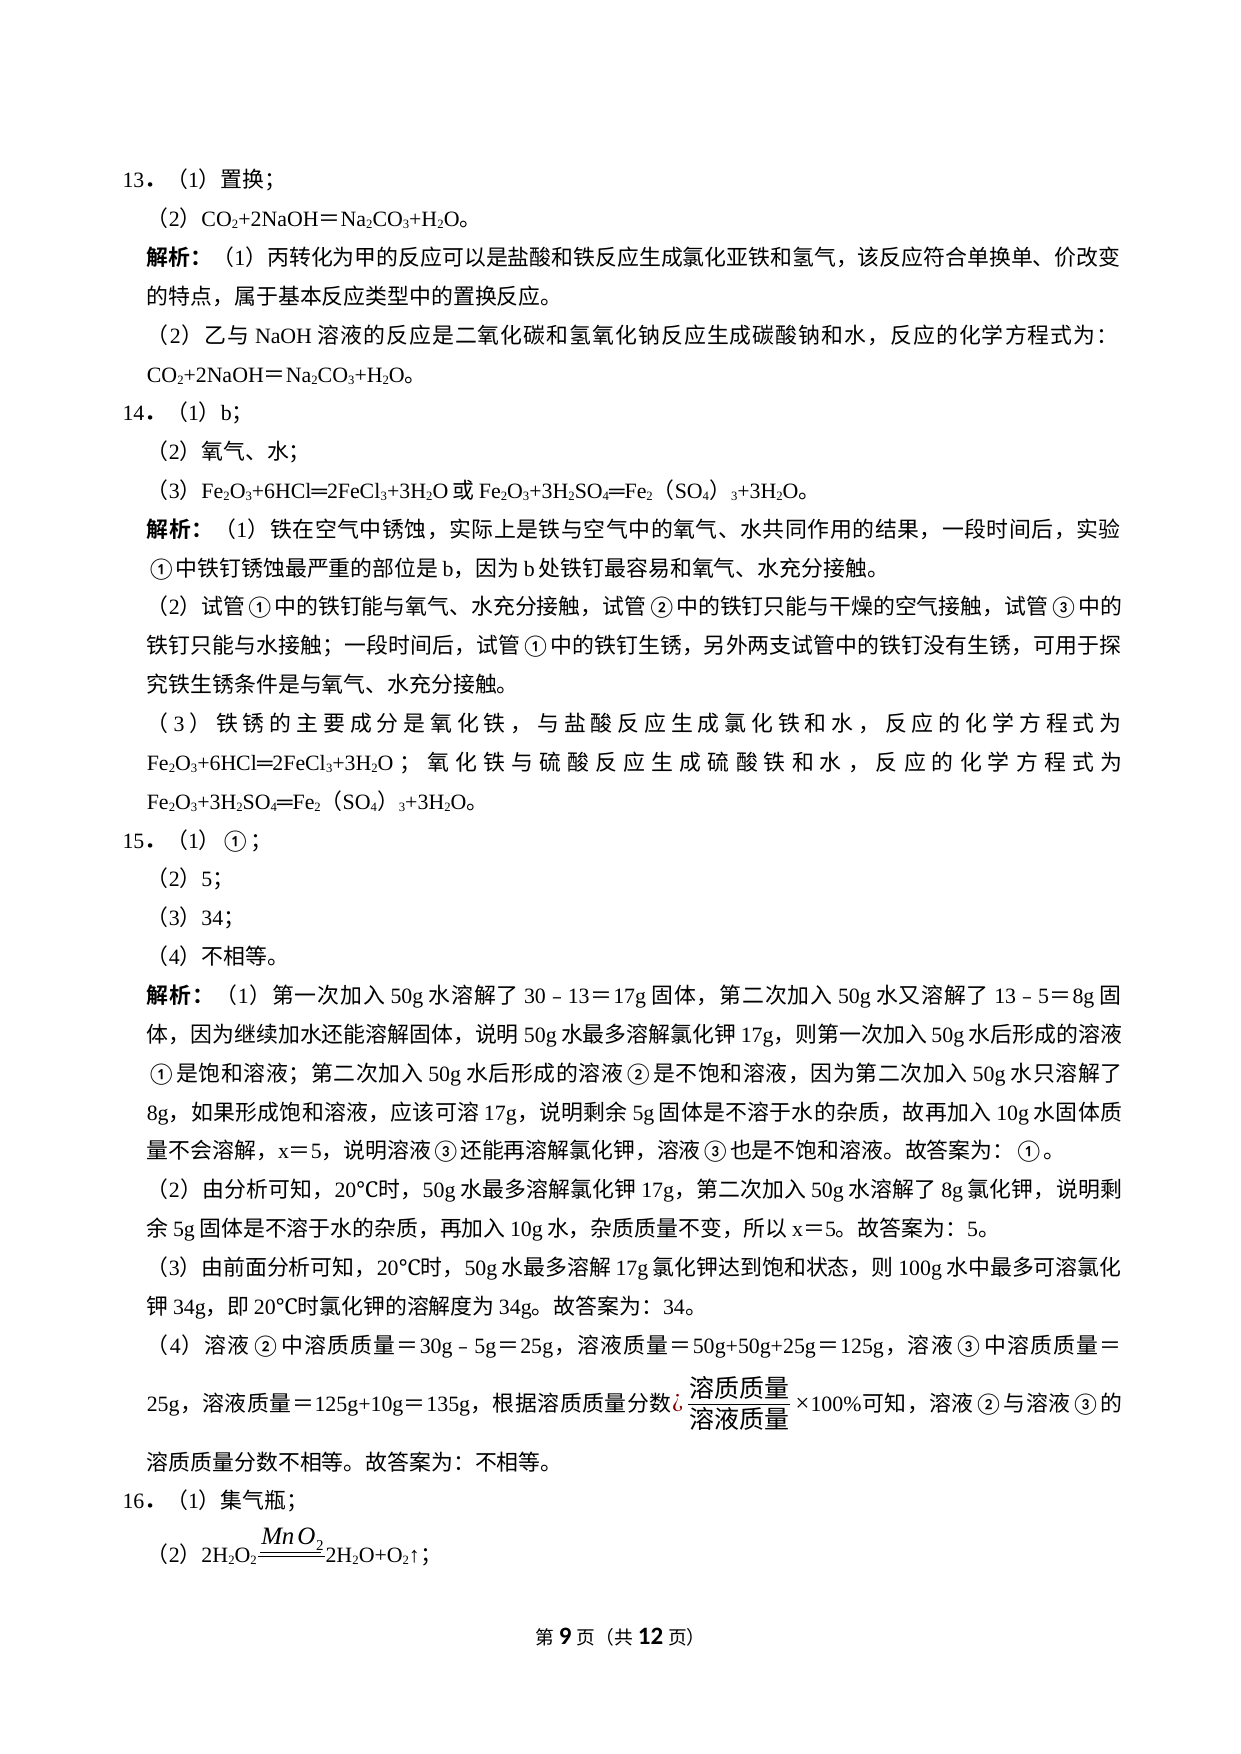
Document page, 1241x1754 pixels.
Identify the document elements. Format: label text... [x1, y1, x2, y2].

text （2）CO2+2NaOH＝Na2CO3+H2O。 [147, 201, 1122, 233]
text （3）铁锈的主要成分是氧化铁，与盐酸反应生成氯化铁和水，反应的化学方程式为Fe2O3+6HCl═2FeCl3+3H2O；氧化铁与硫酸反应生成硫酸铁和水，反应的化学方程式为Fe2O3+3H2SO4═Fe2（SO4）3+3H2O。 [147, 706, 1122, 816]
text （2）试管①中的铁钉能与氧气、水充分接触，试管②中的铁钉只能与干燥的空气接触，试管③中的铁钉只能与水接触；一段时间后，试管①中的铁钉生锈，另外两支试管中的铁钉没有生锈，可用于探究铁生锈条件是与氧气、水充分接触。 [147, 589, 1122, 699]
text （2）5； [147, 861, 1122, 893]
text （4）溶液②中溶质质量＝30g﹣5g＝25g，溶液质量＝50g+50g+25g＝125g，溶液③中溶质质量＝25g，溶液质量＝125g+10g＝135g，根据溶质质量分数100%可知，溶液②与溶液③的溶质质量分数不相等。故答案为：不相等。 [147, 1327, 1122, 1477]
text （3）34； [147, 900, 1122, 932]
text 解析：（1）丙转化为甲的反应可以是盐酸和铁反应生成氯化亚铁和氢气，该反应符合单换单、价改变的特点，属于基本反应类型中的置换反应。 [147, 239, 1122, 311]
text 15．（1）①； [122, 822, 1122, 855]
text （3）由前面分析可知，20℃时，50g水最多溶解17g氯化钾达到饱和状态，则100g水中最多可溶氯化钾34g，即20℃时氯化钾的溶解度为34g。故答案为：34。 [147, 1249, 1122, 1321]
text （2）乙与NaOH溶液的反应是二氧化碳和氢氧化钠反应生成碳酸钠和水，反应的化学方程式为：CO2+2NaOH＝Na2CO3+H2O。 [147, 317, 1122, 389]
text 14．（1）b； [122, 395, 1122, 427]
text 16．（1）集气瓶； [122, 1483, 1122, 1515]
text （2）由分析可知，20℃时，50g水最多溶解氯化钾17g，第二次加入50g水溶解了8g氯化钾，说明剩余5g固体是不溶于水的杂质，再加入10g水，杂质质量不变，所以x＝5。故答案为：5。 [147, 1172, 1122, 1243]
text 解析：（1）第一次加入50g水溶解了30﹣13＝17g固体，第二次加入50g水又溶解了13﹣5＝8g固体，因为继续加水还能溶解固体，说明50g水最多溶解氯化钾17g，则第一次加入50g水后形成的溶液①是饱和溶液；第二次加入50g水后形成的溶液②是不饱和溶液，因为第二次加入50g水只溶解了8g，如果形成饱和溶液，应该可溶17g，说明剩余5g固体是不溶于水的杂质，故再加入10g水固体质量不会溶解，x＝5，说明溶液③还能再溶解氯化钾，溶液③也是不饱和溶液。故答案为：①。 [147, 977, 1122, 1166]
text （3）Fe2O3+6HCl═2FeCl3+3H2O或Fe2O3+3H2SO4═Fe2（SO4）3+3H2O。 [147, 472, 1122, 505]
text （4）不相等。 [147, 938, 1122, 971]
text 解析：（1）铁在空气中锈蚀，实际上是铁与空气中的氧气、水共同作用的结果，一段时间后，实验①中铁钉锈蚀最严重的部位是b，因为b处铁钉最容易和氧气、水充分接触。 [147, 511, 1122, 583]
text （2）2H2O22H2O+O2↑； [147, 1522, 1122, 1587]
text （2）氧气、水； [147, 434, 1122, 466]
text 13．（1）置换； [122, 162, 1122, 194]
